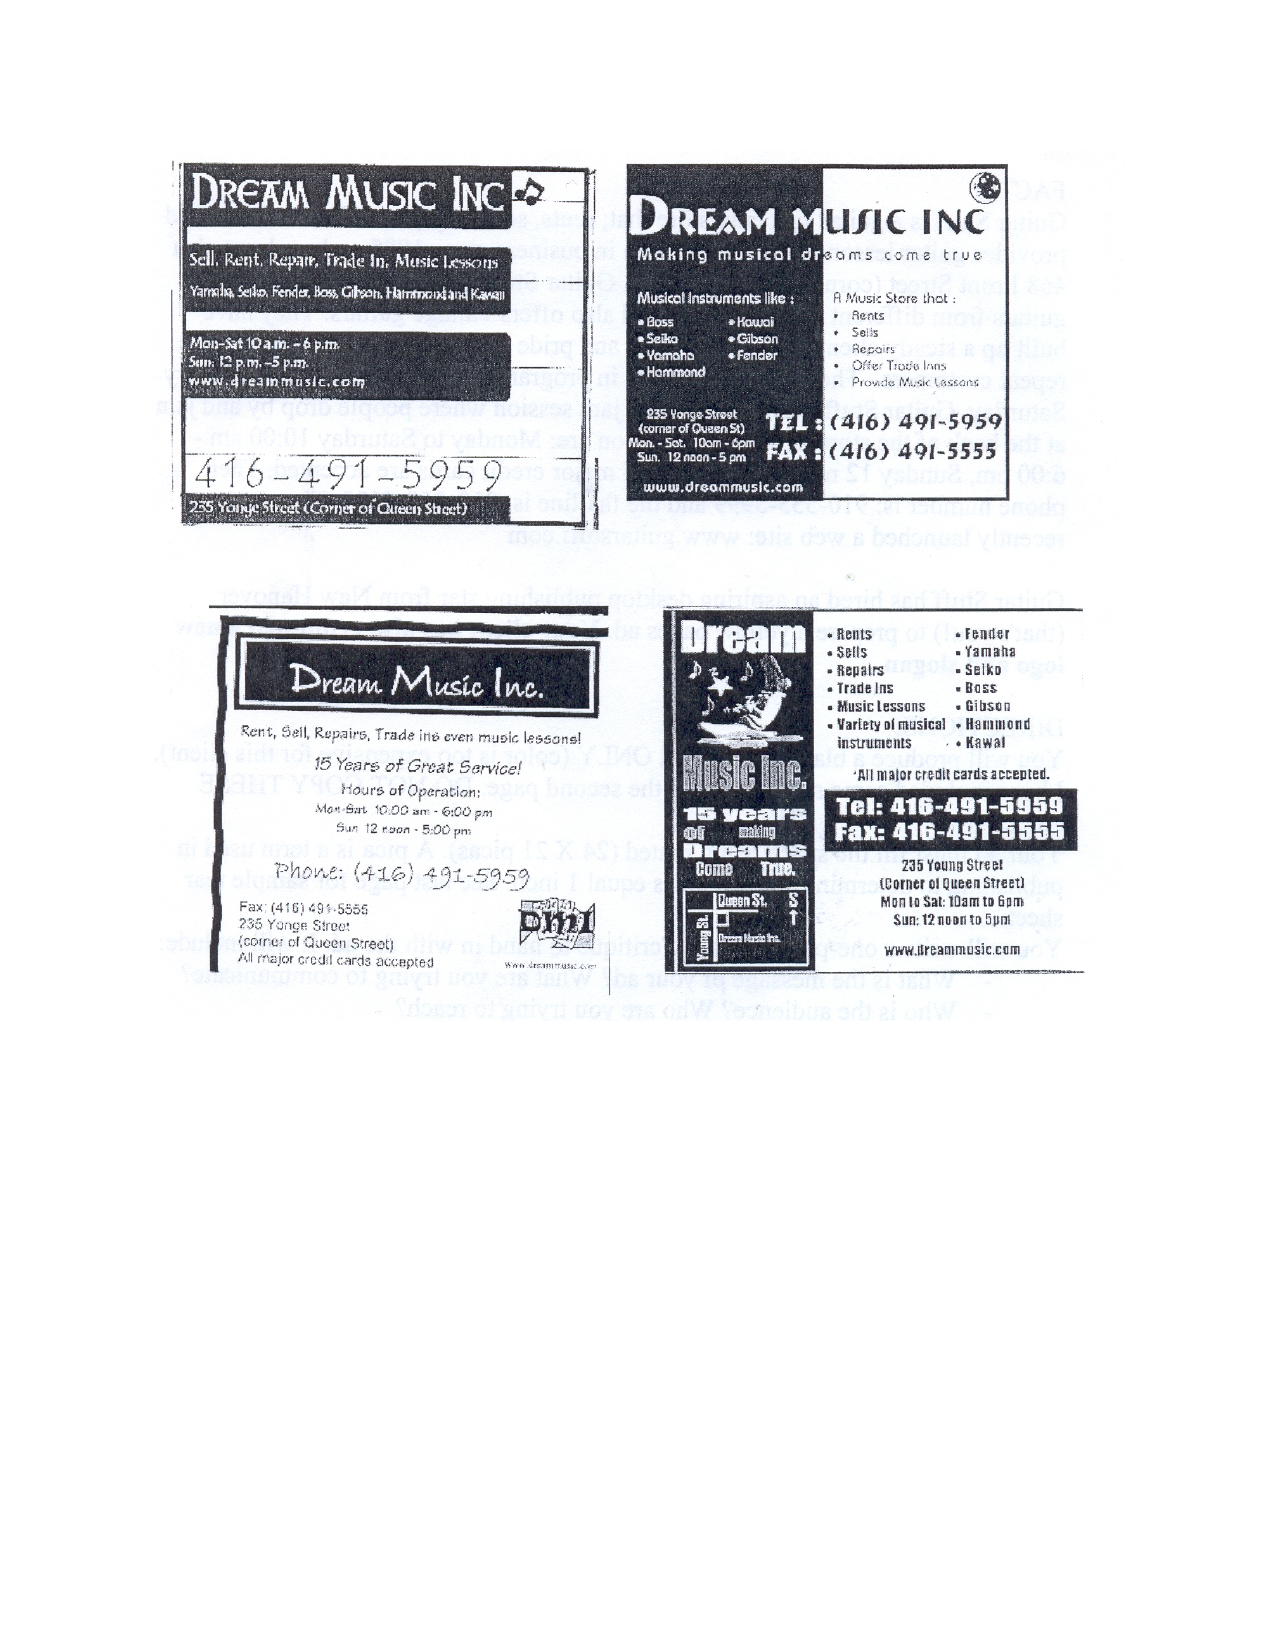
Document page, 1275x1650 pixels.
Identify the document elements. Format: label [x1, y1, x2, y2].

picture [150, 150, 1125, 1021]
